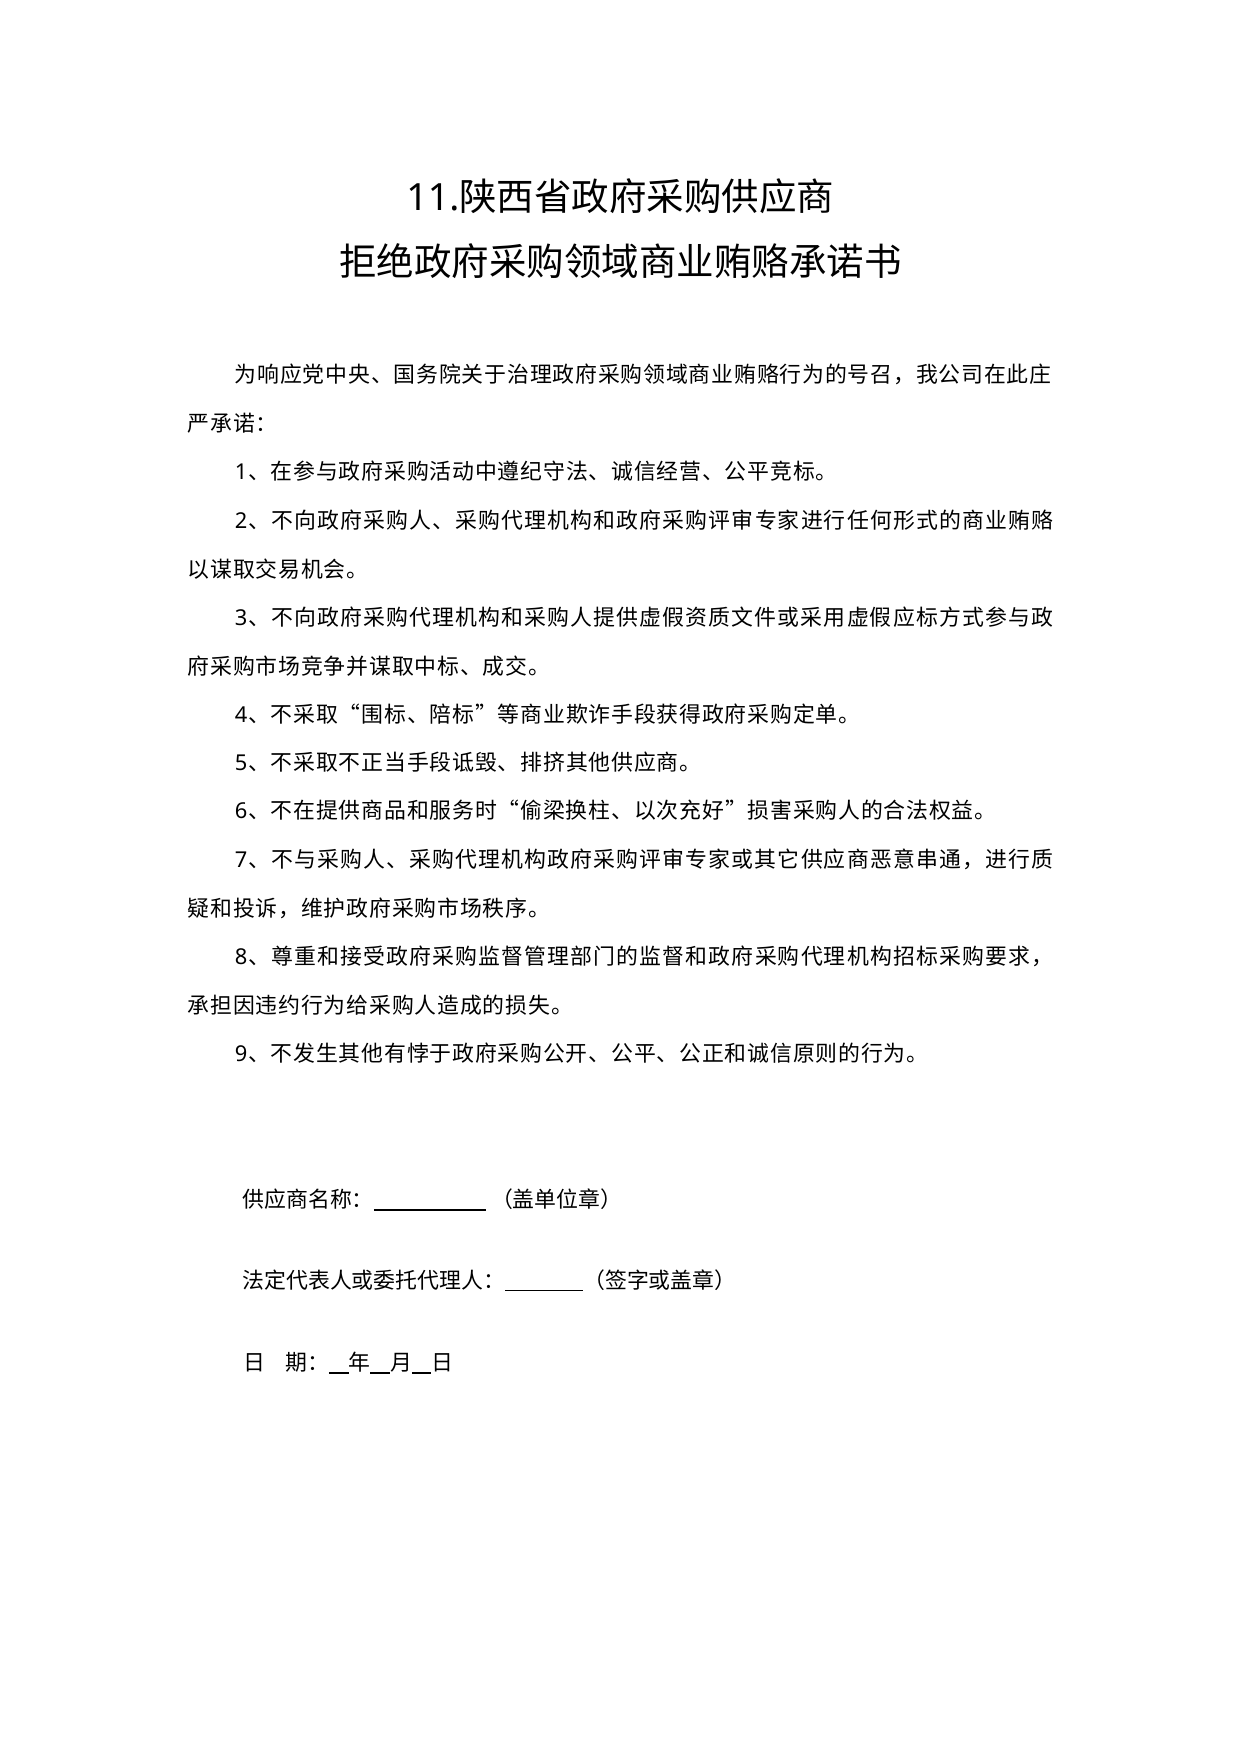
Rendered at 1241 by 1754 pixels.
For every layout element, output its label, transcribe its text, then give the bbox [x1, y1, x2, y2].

text 法定代表人或委托代理人： （签字或盖章） [187, 1262, 1053, 1295]
text 6、不在提供商品和服务时“偷梁换柱、以次充好”损害采购人的合法权益。 [187, 793, 1053, 826]
text 拒绝政府采购领域商业贿赂承诺书 [187, 227, 1053, 292]
text 3、不向政府采购代理机构和采购人提供虚假资质文件或采用虚假应标方式参与政府采购市场竞争并谋取中标、成交。 [187, 599, 1053, 681]
text 4、不采取“围标、陪标”等商业欺诈手段获得政府采购定单。 [187, 697, 1053, 729]
text 供应商名称： （盖单位章） [187, 1181, 1053, 1214]
text 2、不向政府采购人、采购代理机构和政府采购评审专家进行任何形式的商业贿赂以谋取交易机会。 [187, 502, 1053, 584]
text 为响应党中央、国务院关于治理政府采购领域商业贿赂行为的号召，我公司在此庄严承诺： [187, 357, 1053, 438]
text 日 期： 年 月 日 [187, 1345, 1053, 1377]
text 1、在参与政府采购活动中遵纪守法、诚信经营、公平竞标。 [187, 454, 1053, 487]
text 5、不采取不正当手段诋毁、排挤其他供应商。 [187, 745, 1053, 777]
text 9、不发生其他有悖于政府采购公开、公平、公正和诚信原则的行为。 [187, 1036, 1053, 1068]
text 7、不与采购人、采购代理机构政府采购评审专家或其它供应商恶意串通，进行质疑和投诉，维护政府采购市场秩序。 [187, 842, 1053, 923]
text 8、尊重和接受政府采购监督管理部门的监督和政府采购代理机构招标采购要求，承担因违约行为给采购人造成的损失。 [187, 939, 1053, 1020]
text 11.陕西省政府采购供应商 [187, 162, 1053, 227]
